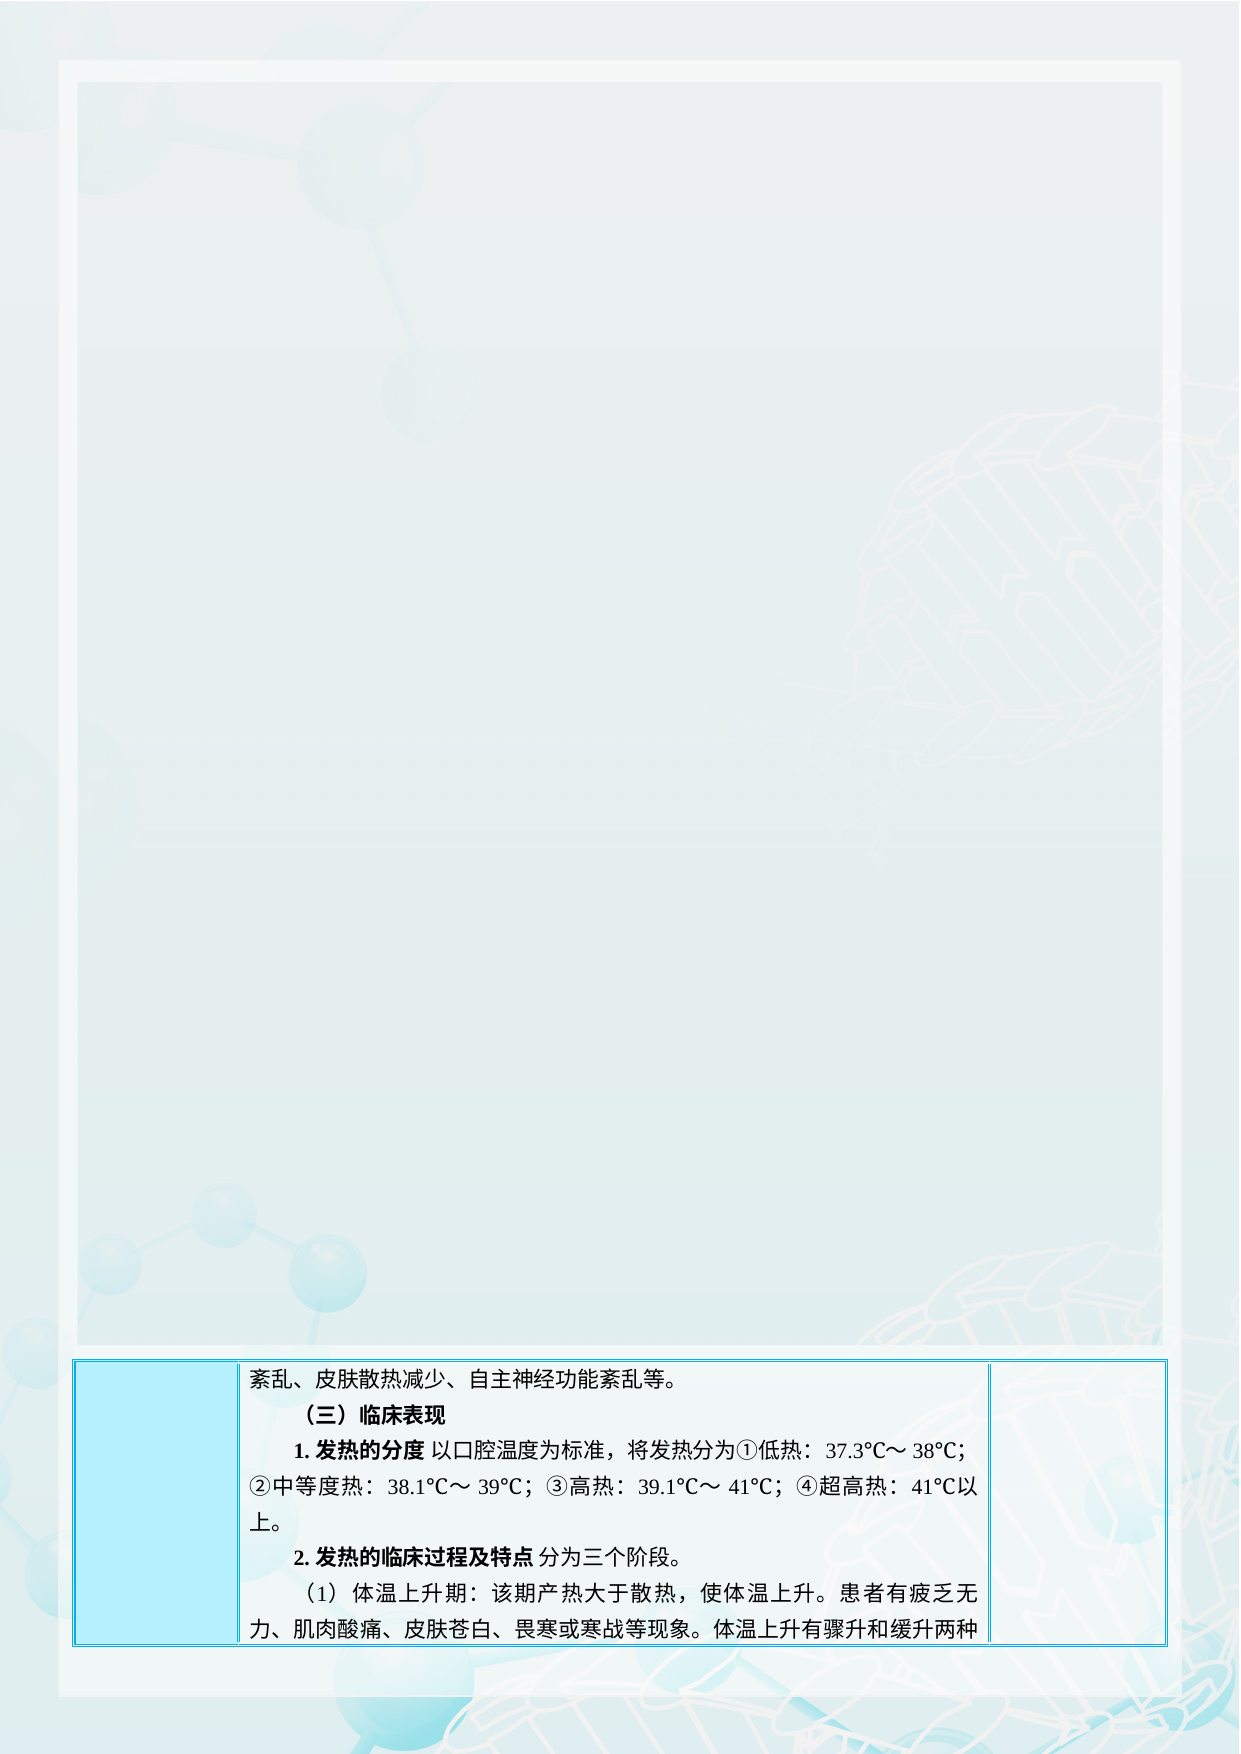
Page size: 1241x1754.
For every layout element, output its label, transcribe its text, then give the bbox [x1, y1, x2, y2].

table_cell 知识讲解 （40min） [76, 1360, 239, 1644]
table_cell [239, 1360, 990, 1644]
picture [0, 1, 1240, 1754]
table_cell 通过教师讲解，了解常见症状的基本理论知识。 [990, 1362, 1165, 1644]
